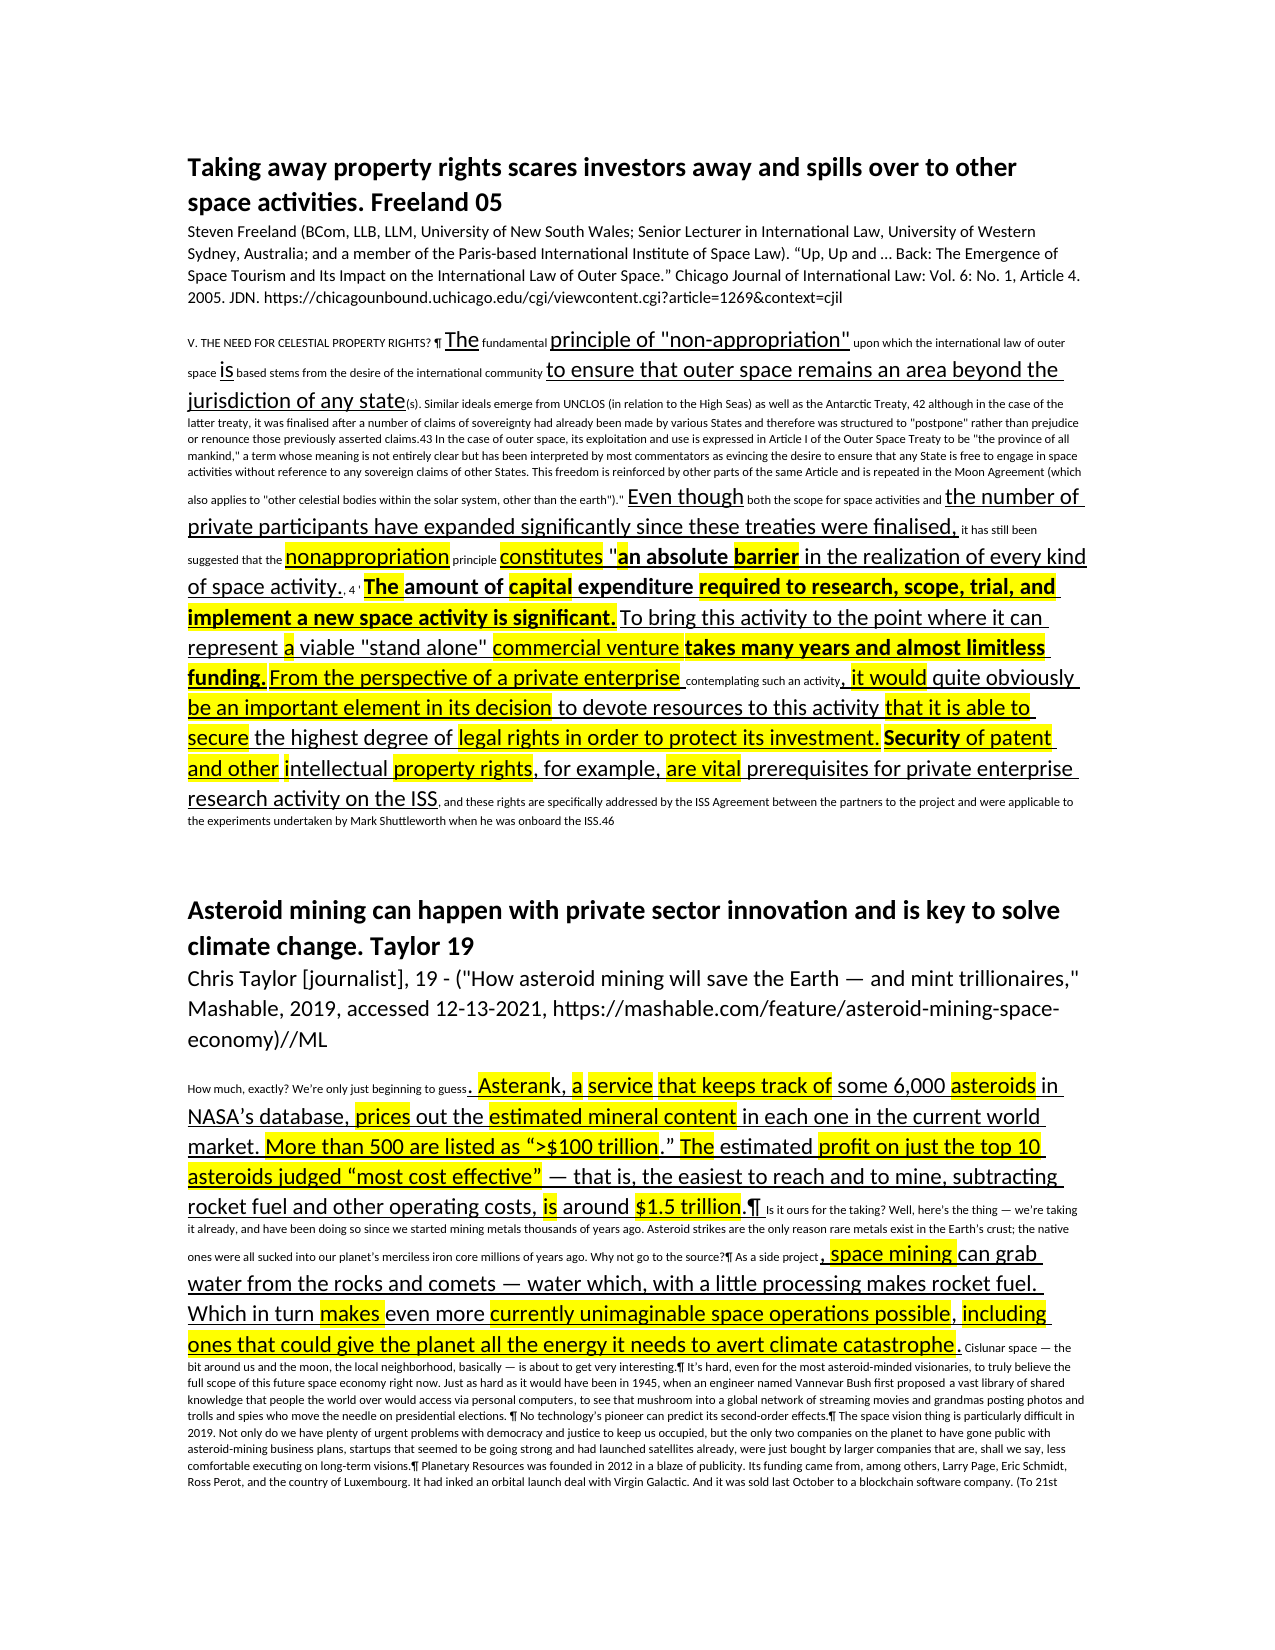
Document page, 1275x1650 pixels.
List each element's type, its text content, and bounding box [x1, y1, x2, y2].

text Steven Freeland (BCom, LLB, LLM, University of New South Wales; Senior Lecturer in International Law, University of Western Sydney, Australia; and a member of the Paris-based International Institute of Space Law). “Up, Up and … Back: The Emergence of Space Tourism and Its Impact on the International Law of Outer Space.” Chicago Journal of International Law: Vol. 6: No. 1, Article 4. 2005. JDN. https://chicagounbound.uchicago.edu/cgi/viewcontent.cgi?article=1269&context=cjil [187, 221, 1087, 307]
subtitle Taking away property rights scares investors away and spills over to other space activities. Freeland 05 [187, 150, 1087, 219]
text Chris Taylor [journalist], 19 - ("How asteroid mining will save the Earth — and mint trillionaires," Mashable, 2019, accessed 12-13-2021, https://mashable.com/feature/asteroid-mining-space-economy)//ML [187, 964, 1087, 1053]
subtitle Asteroid mining can happen with private sector innovation and is key to solve climate change. Taylor 19 [187, 893, 1087, 962]
text V. THE NEED FOR CELESTIAL PROPERTY RIGHTS? ¶ The fundamental principle of "non-appropriation" upon which the international law of outer space is based stems from the desire of the international community to ensure that outer space remains an area beyond the jurisdiction of any state(s). Similar ideals emerge from UNCLOS (in relation to the High Seas) as well as the Antarctic Treaty, 42 although in the case of the latter treaty, it was finalised after a number of claims of sovereignty had already been made by various States and therefore was structured to "postpone" rather than prejudice or renounce those previously asserted claims.43 In the case of outer space, its exploitation and use is expressed in Article I of the Outer Space Treaty to be "the province of all mankind," a term whose meaning is not entirely clear but has been interpreted by most commentators as evincing the desire to ensure that any State is free to engage in space activities without reference to any sovereign claims of other States. This freedom is reinforced by other parts of the same Article and is repeated in the Moon Agreement (which also applies to "other celestial bodies within the solar system, other than the earth")." Even though both the scope for space activities and the number of private participants have expanded significantly since these treaties were finalised, it has still been suggested that the nonappropriation principle constitutes "an absolute barrier in the realization of every kind of space activity., 4 ' The amount of capital expenditure required to research, scope, trial, and implement a new space activity is significant. To bring this activity to the point where it can represent a viable "stand alone" commercial venture takes many years and almost limitless funding. From the perspective of a private enterprise contemplating such an activity, it would quite obviously be an important element in its decision to devote resources to this activity that it is able to secure the highest degree of legal rights in order to protect its investment. Security of patent and other intellectual property rights, for example, are vital prerequisites for private enterprise research activity on the ISS, and these rights are specifically addressed by the ISS Agreement between the partners to the project and were applicable to the experiments undertaken by Mark Shuttleworth when he was onboard the ISS.46 [187, 325, 1087, 828]
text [187, 1072, 1087, 1489]
